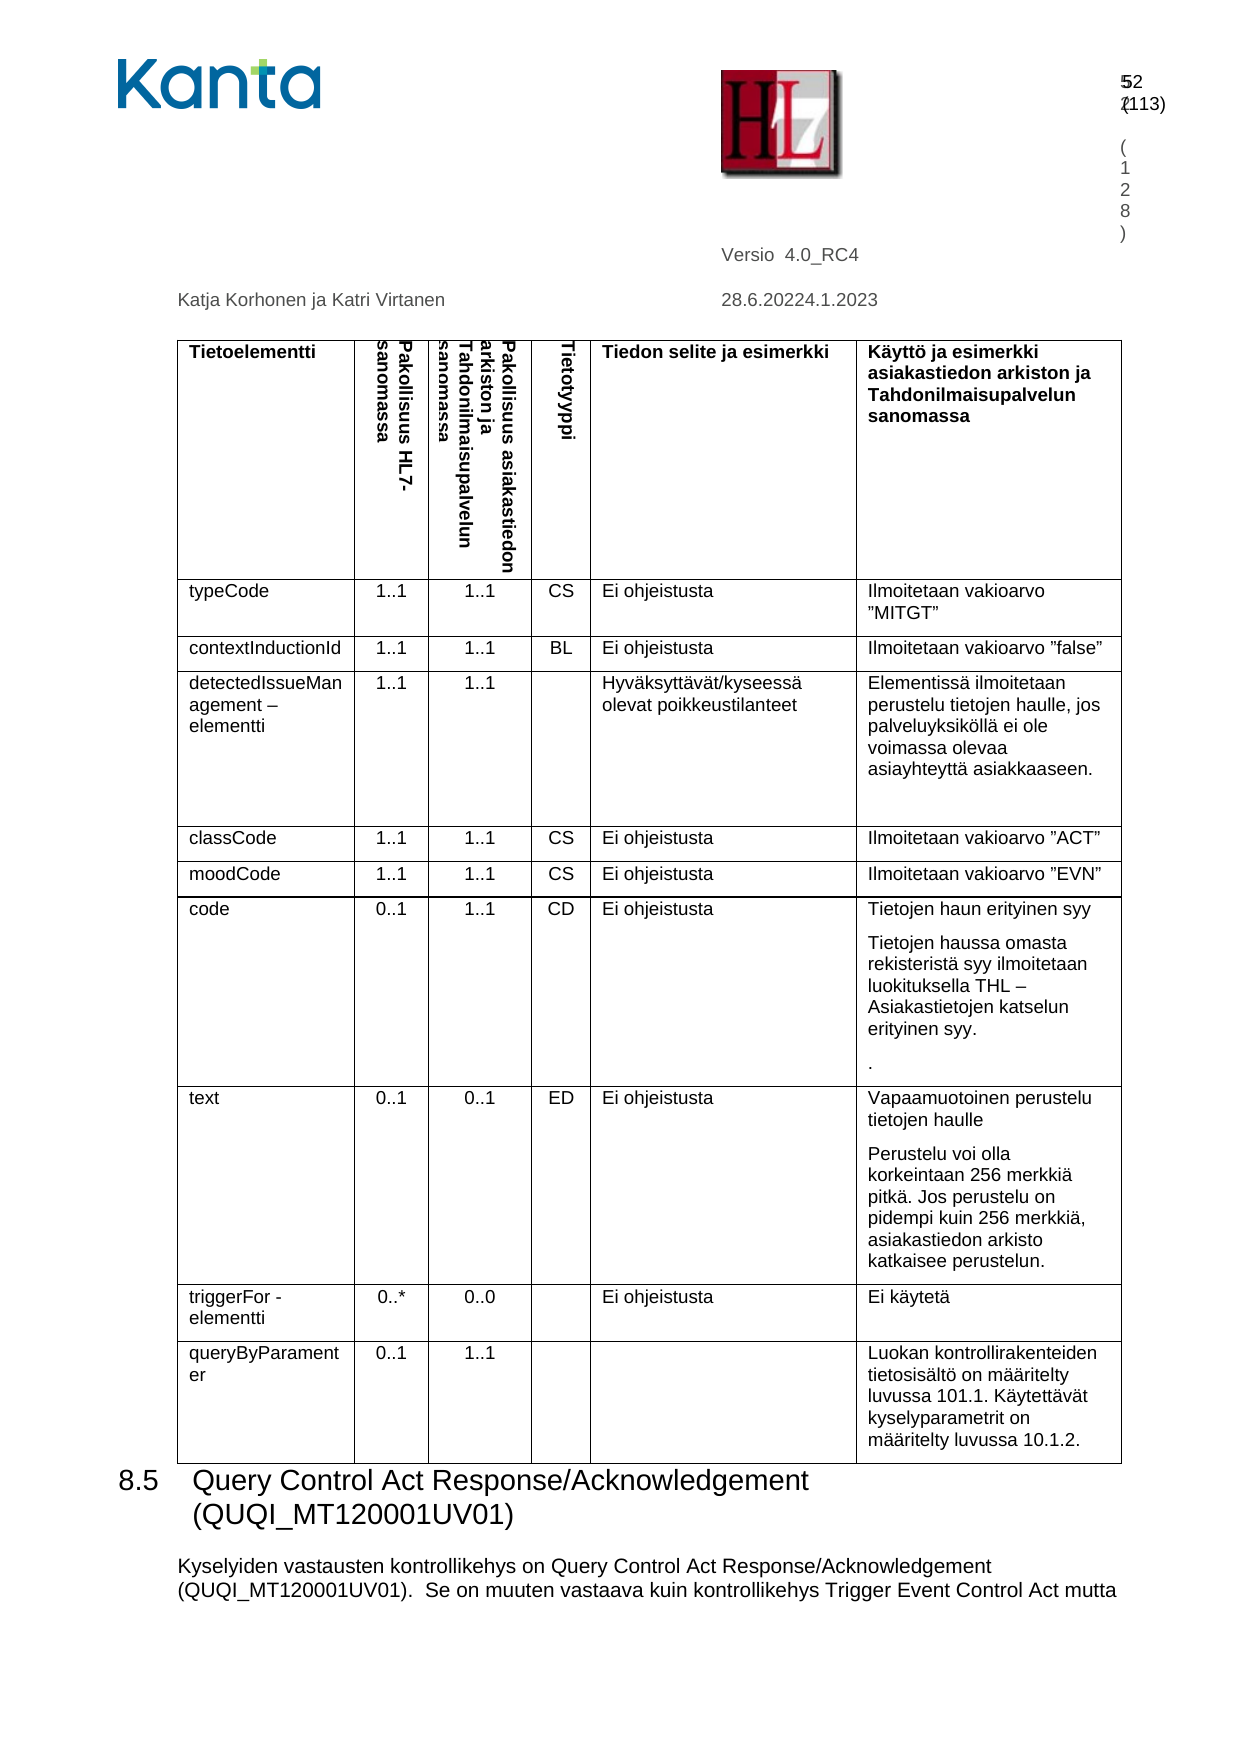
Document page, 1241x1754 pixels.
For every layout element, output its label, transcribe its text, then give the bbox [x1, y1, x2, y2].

table_cell 1..1 [429, 672, 531, 826]
table_cell [532, 1285, 590, 1341]
table_cell CD [532, 898, 590, 1086]
table_cell moodCode [178, 862, 354, 896]
table_cell 0..1 [355, 1087, 428, 1284]
table_cell 1..1 [355, 862, 428, 896]
table_cell Ilmoitetaan vakioarvo ”ACT” [857, 827, 1121, 861]
table_cell 1..1 [355, 637, 428, 671]
table_cell triggerFor -elementti [178, 1285, 354, 1341]
table_cell Ei ohjeistusta [591, 898, 856, 1086]
table_cell Ei käytetä [857, 1285, 1121, 1341]
table_cell contextInductionId [178, 637, 354, 671]
table_cell Ilmoitetaan vakioarvo ”false” [857, 637, 1121, 671]
table_cell 0..1 [355, 1342, 428, 1462]
table_cell CS [532, 580, 590, 636]
table_cell Ei ohjeistusta [591, 862, 856, 896]
table_cell 1..1 [355, 672, 428, 826]
table_header Käyttö ja esimerkki asiakastiedon arkiston ja Tahdonilmaisupalvelun sanomassa [857, 341, 1121, 579]
table_cell Ei ohjeistusta [591, 1285, 856, 1341]
table_cell Luokan kontrollirakenteiden tietosisältö on määritelty luvussa 101.1. Käytettävät kyselyparametrit on määritelty luvussa 10.1.2. [857, 1342, 1121, 1462]
table_cell Ilmoitetaan vakioarvo ”EVN” [857, 862, 1121, 896]
table_cell 0..1 [355, 898, 428, 1086]
table_cell Ei ohjeistusta [591, 827, 856, 861]
table_cell CS [532, 827, 590, 861]
picture [118, 59, 321, 109]
table_cell 1..1 [429, 1342, 531, 1462]
table_cell Ei ohjeistusta [591, 580, 856, 636]
table_cell code [178, 898, 354, 1086]
table_cell 1..1 [429, 862, 531, 896]
table_cell 1..1 [429, 827, 531, 861]
table_cell queryByParamenter [178, 1342, 354, 1462]
table_header Tietoelementti [178, 341, 354, 579]
table_cell 1..1 [429, 898, 531, 1086]
table_header Pakollisuus HL7-sanomassa [355, 341, 428, 579]
table_cell Elementissä ilmoitetaan perustelu tietojen haulle, jos palveluyksiköllä ei ole voimassa olevaa asiayhteyttä asiakkaaseen. [857, 672, 1121, 826]
table_cell 0..* [355, 1285, 428, 1341]
table_cell [591, 1342, 856, 1462]
table_cell 1..1 [429, 580, 531, 636]
picture [721, 70, 844, 179]
table_cell 1..1 [355, 580, 428, 636]
table_header Pakollisuus asiakastiedon arkiston ja Tahdonilmaisupalvelun sanomassa [429, 341, 531, 579]
table_cell BL [532, 637, 590, 671]
table_cell 0..0 [429, 1285, 531, 1341]
table_cell Ilmoitetaan vakioarvo ”MITGT” [857, 580, 1121, 636]
table_cell [532, 672, 590, 826]
table_cell detectedIssueManagement –elementti [178, 672, 354, 826]
table_cell 0..1 [429, 1087, 531, 1284]
table_cell CS [532, 862, 590, 896]
table_header Tiedon selite ja esimerkki [591, 341, 856, 579]
table_cell 1..1 [429, 637, 531, 671]
table_cell Ei ohjeistusta [591, 1087, 856, 1284]
subtitle Query Control Act Response/Acknowledgement (QUQI_MT120001UV01) [118, 1463, 1122, 1531]
table_cell Tietojen haun erityinen syy Tietojen haussa omasta rekisteristä syy ilmoitetaan luokituksella THL – Asiakastietojen katselun erityinen syy. . [857, 898, 1121, 1086]
table_cell [532, 1342, 590, 1462]
table_cell ED [532, 1087, 590, 1284]
table_cell Hyväksyttävät/kyseessä olevat poikkeustilanteet [591, 672, 856, 826]
table_cell text [178, 1087, 354, 1284]
table_cell typeCode [178, 580, 354, 636]
table_cell 1..1 [355, 827, 428, 861]
table_cell classCode [178, 827, 354, 861]
table_cell Ei ohjeistusta [591, 637, 856, 671]
table_header Tietotyyppi [532, 341, 590, 579]
table_cell Vapaamuotoinen perustelu tietojen haulle Perustelu voi olla korkeintaan 256 merkkiä pitkä. Jos perustelu on pidempi kuin 256 merkkiä, asiakastiedon arkisto katkaisee perustelun. [857, 1087, 1121, 1284]
